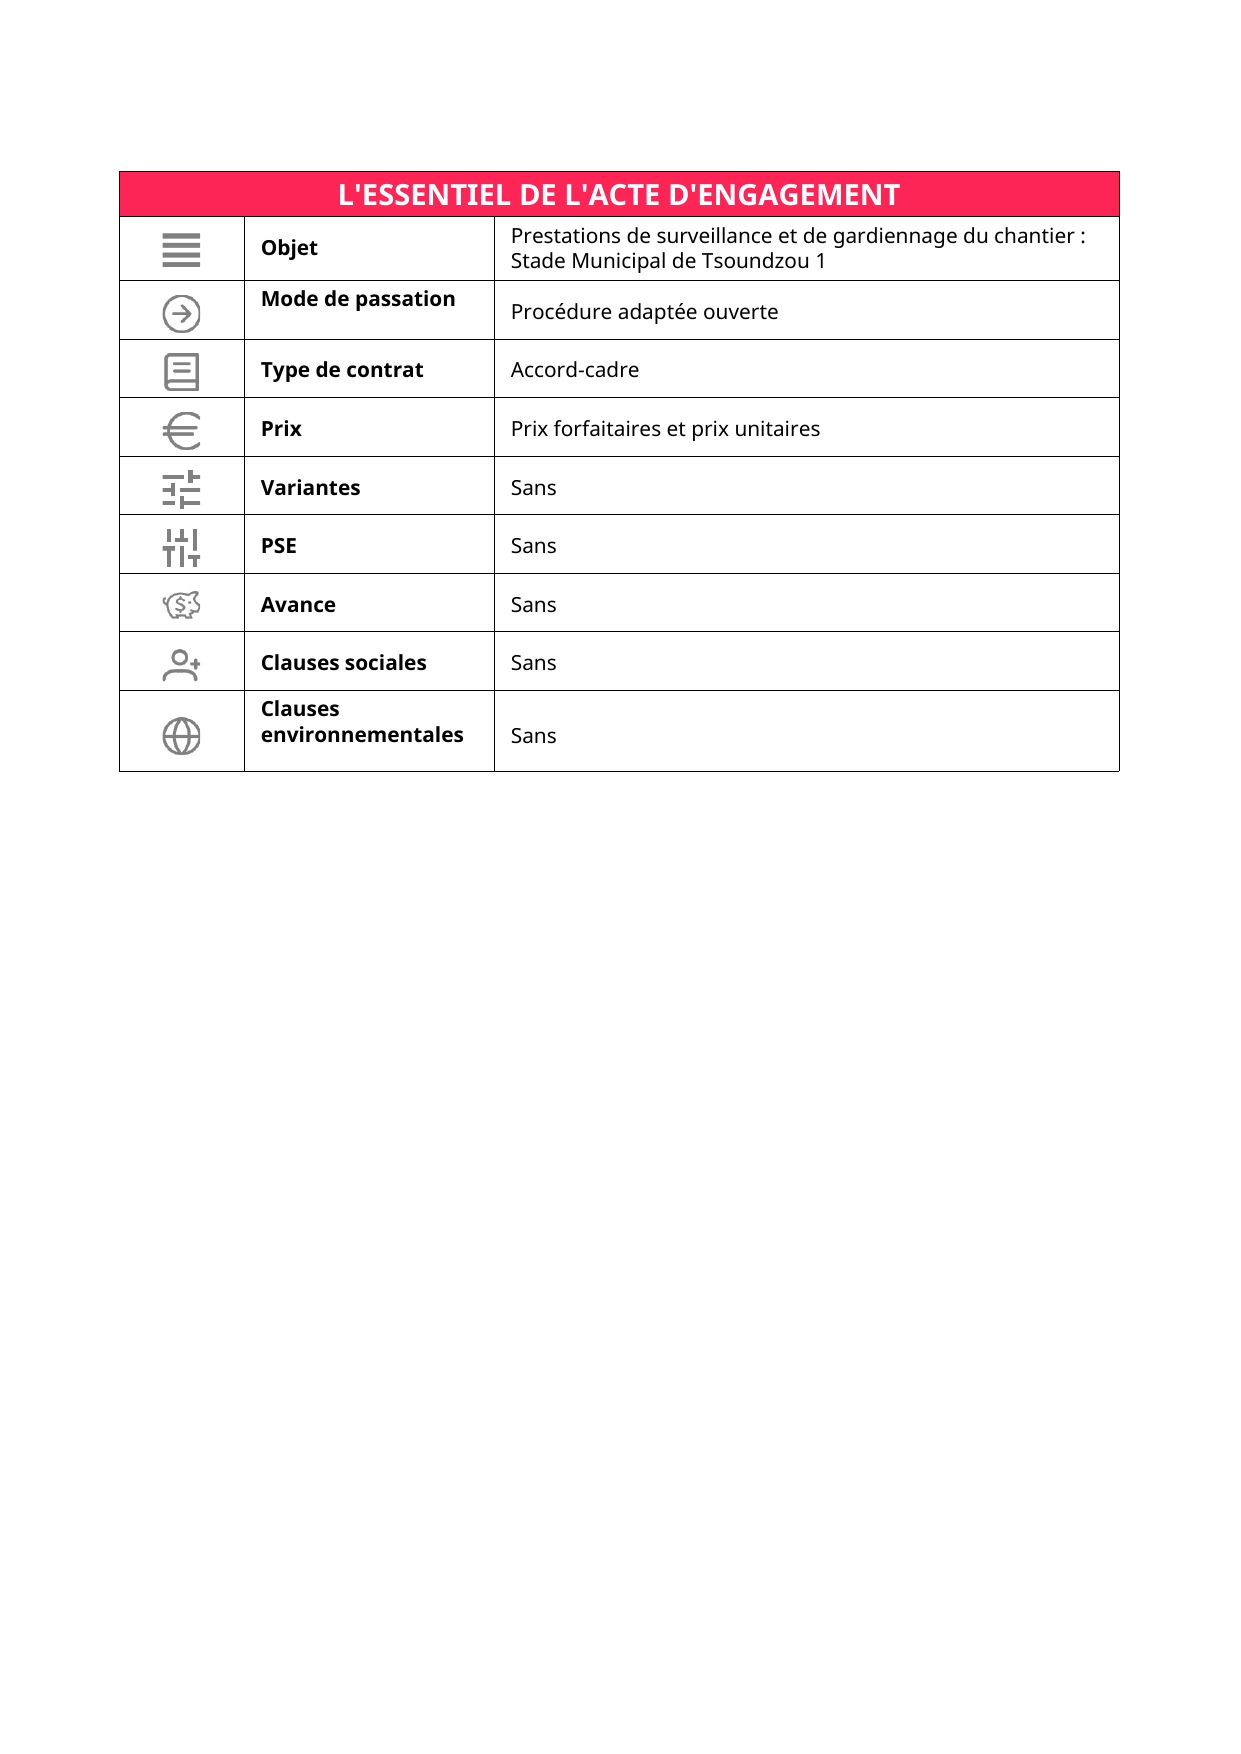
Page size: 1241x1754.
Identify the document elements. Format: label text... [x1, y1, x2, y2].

picture [162, 717, 201, 755]
picture [162, 529, 201, 567]
table_cell Clauses environnementales [245, 691, 494, 771]
picture [162, 295, 201, 333]
table_cell Objet [245, 217, 494, 280]
table_cell Procédure adaptée ouverte [495, 281, 1119, 338]
table_header L'ESSENTIEL DE L'ACTE D'ENGAGEMENT [120, 172, 1119, 216]
table_cell Sans [495, 515, 1119, 573]
picture [162, 353, 201, 391]
table_cell Prestations de surveillance et de gardiennage du chantier : Stade Municipal de Tsoundzou 1 [495, 217, 1119, 280]
table_cell [120, 457, 244, 514]
table_cell [120, 574, 244, 631]
picture [162, 591, 201, 619]
table_cell [120, 340, 244, 397]
picture [162, 646, 201, 684]
table_cell Sans [495, 457, 1119, 514]
picture [162, 470, 201, 509]
table_cell Avance [245, 574, 494, 631]
table_cell Accord-cadre [495, 340, 1119, 397]
table_cell Variantes [245, 457, 494, 514]
table_cell Sans [495, 691, 1119, 771]
picture [162, 231, 201, 269]
table_cell Sans [495, 632, 1119, 690]
table_cell Prix forfaitaires et prix unitaires [495, 398, 1119, 456]
picture [162, 412, 201, 450]
table_cell Prix [245, 398, 494, 456]
table_cell [120, 398, 244, 456]
table_cell [120, 691, 244, 771]
table_cell Type de contrat [245, 340, 494, 397]
table_cell Clauses sociales [245, 632, 494, 690]
table_cell [120, 281, 244, 338]
table_cell [120, 515, 244, 573]
table_cell [120, 632, 244, 690]
table_cell [120, 217, 244, 280]
table_cell Mode de passation [245, 281, 494, 338]
table_cell PSE [245, 515, 494, 573]
table_cell Sans [495, 574, 1119, 631]
